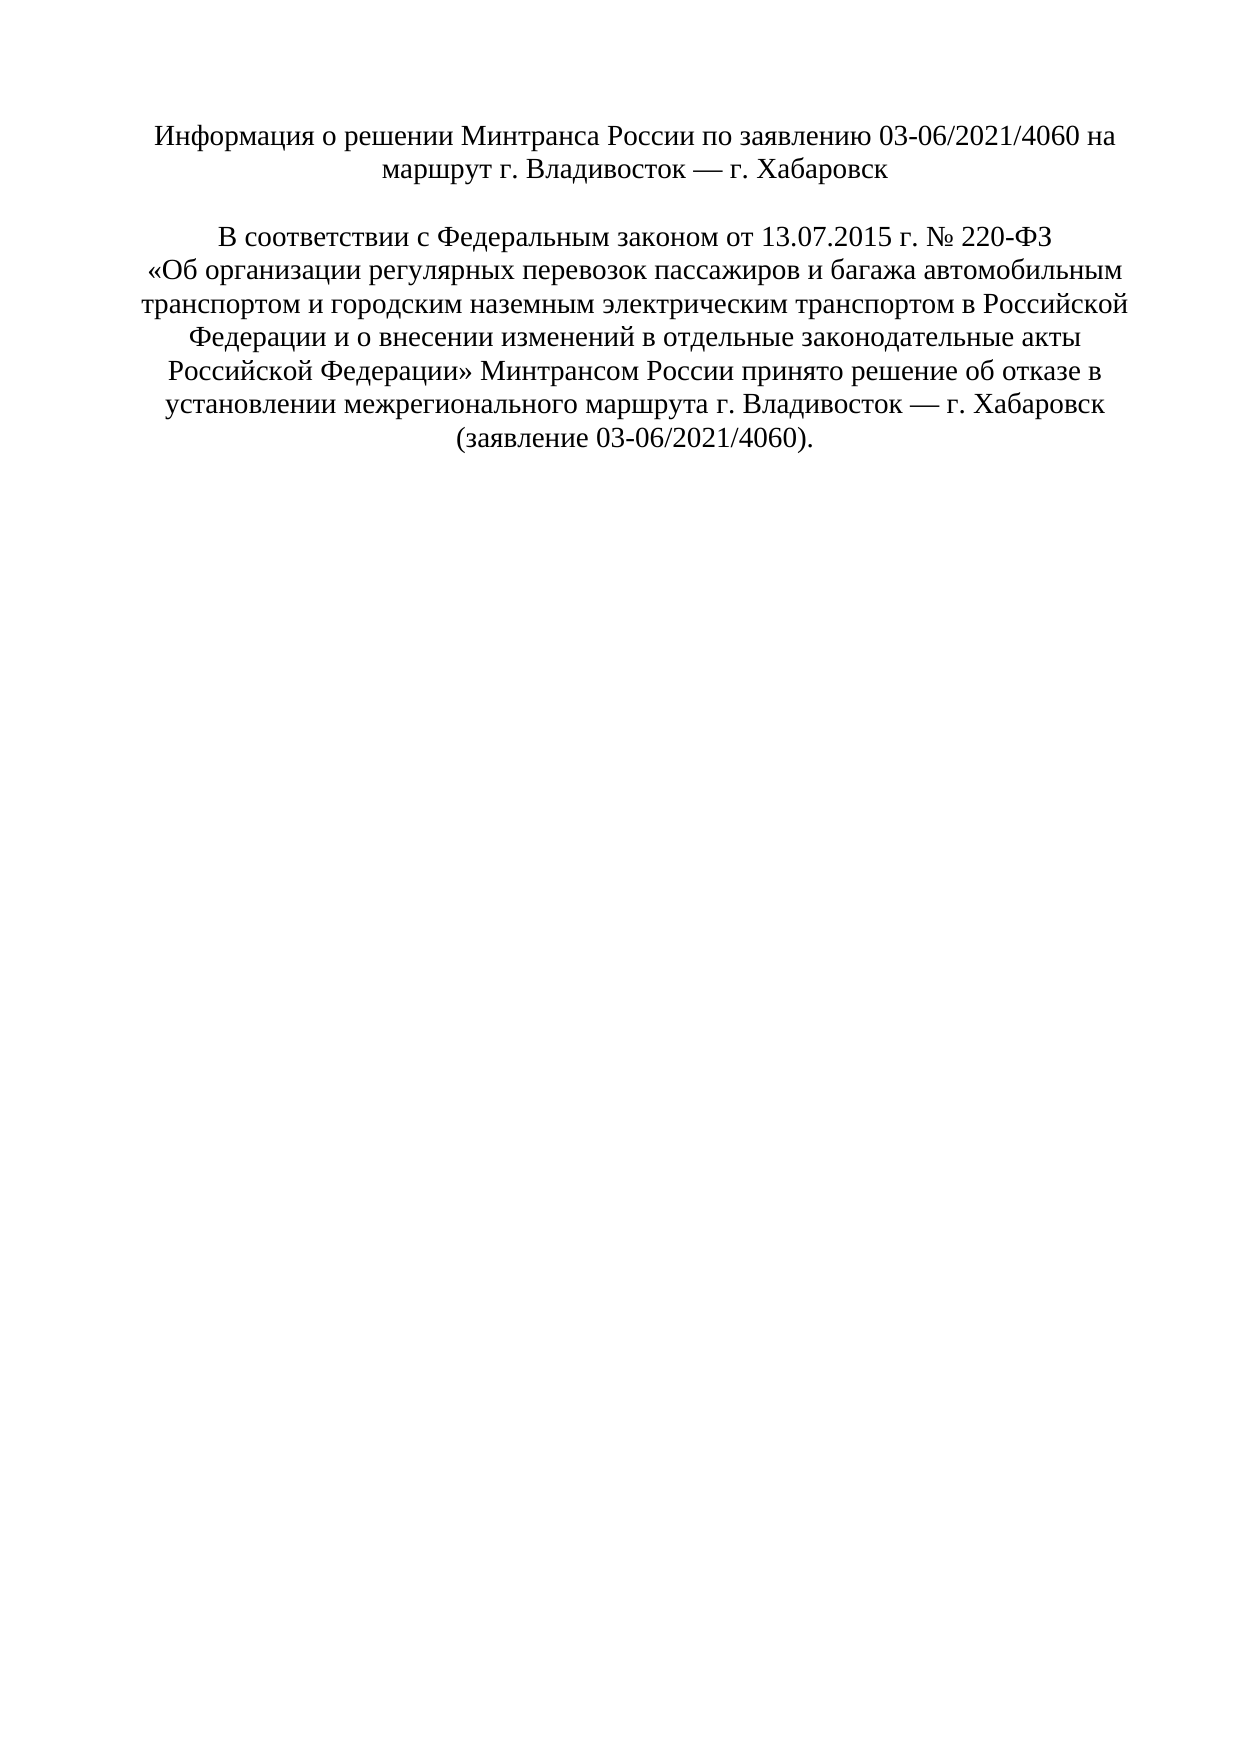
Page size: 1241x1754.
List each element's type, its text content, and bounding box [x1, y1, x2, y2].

text В соответствии с Федеральным законом от 13.07.2015 г. № 220-ФЗ «Об организации регулярных перевозок пассажиров и багажа автомобильным транспортом и городским наземным электрическим транспортом в Российской Федерации и о внесении изменений в отдельные законодательные акты Российской Федерации» Минтрансом России принято решение об отказе в установлении межрегионального маршрута г. Владивосток — г. Хабаровск (заявление 03-06/2021/4060). [118, 219, 1152, 453]
text Информация о решении Минтранса России по заявлению 03-06/2021/4060 на маршрут г. Владивосток — г. Хабаровск [118, 118, 1152, 185]
